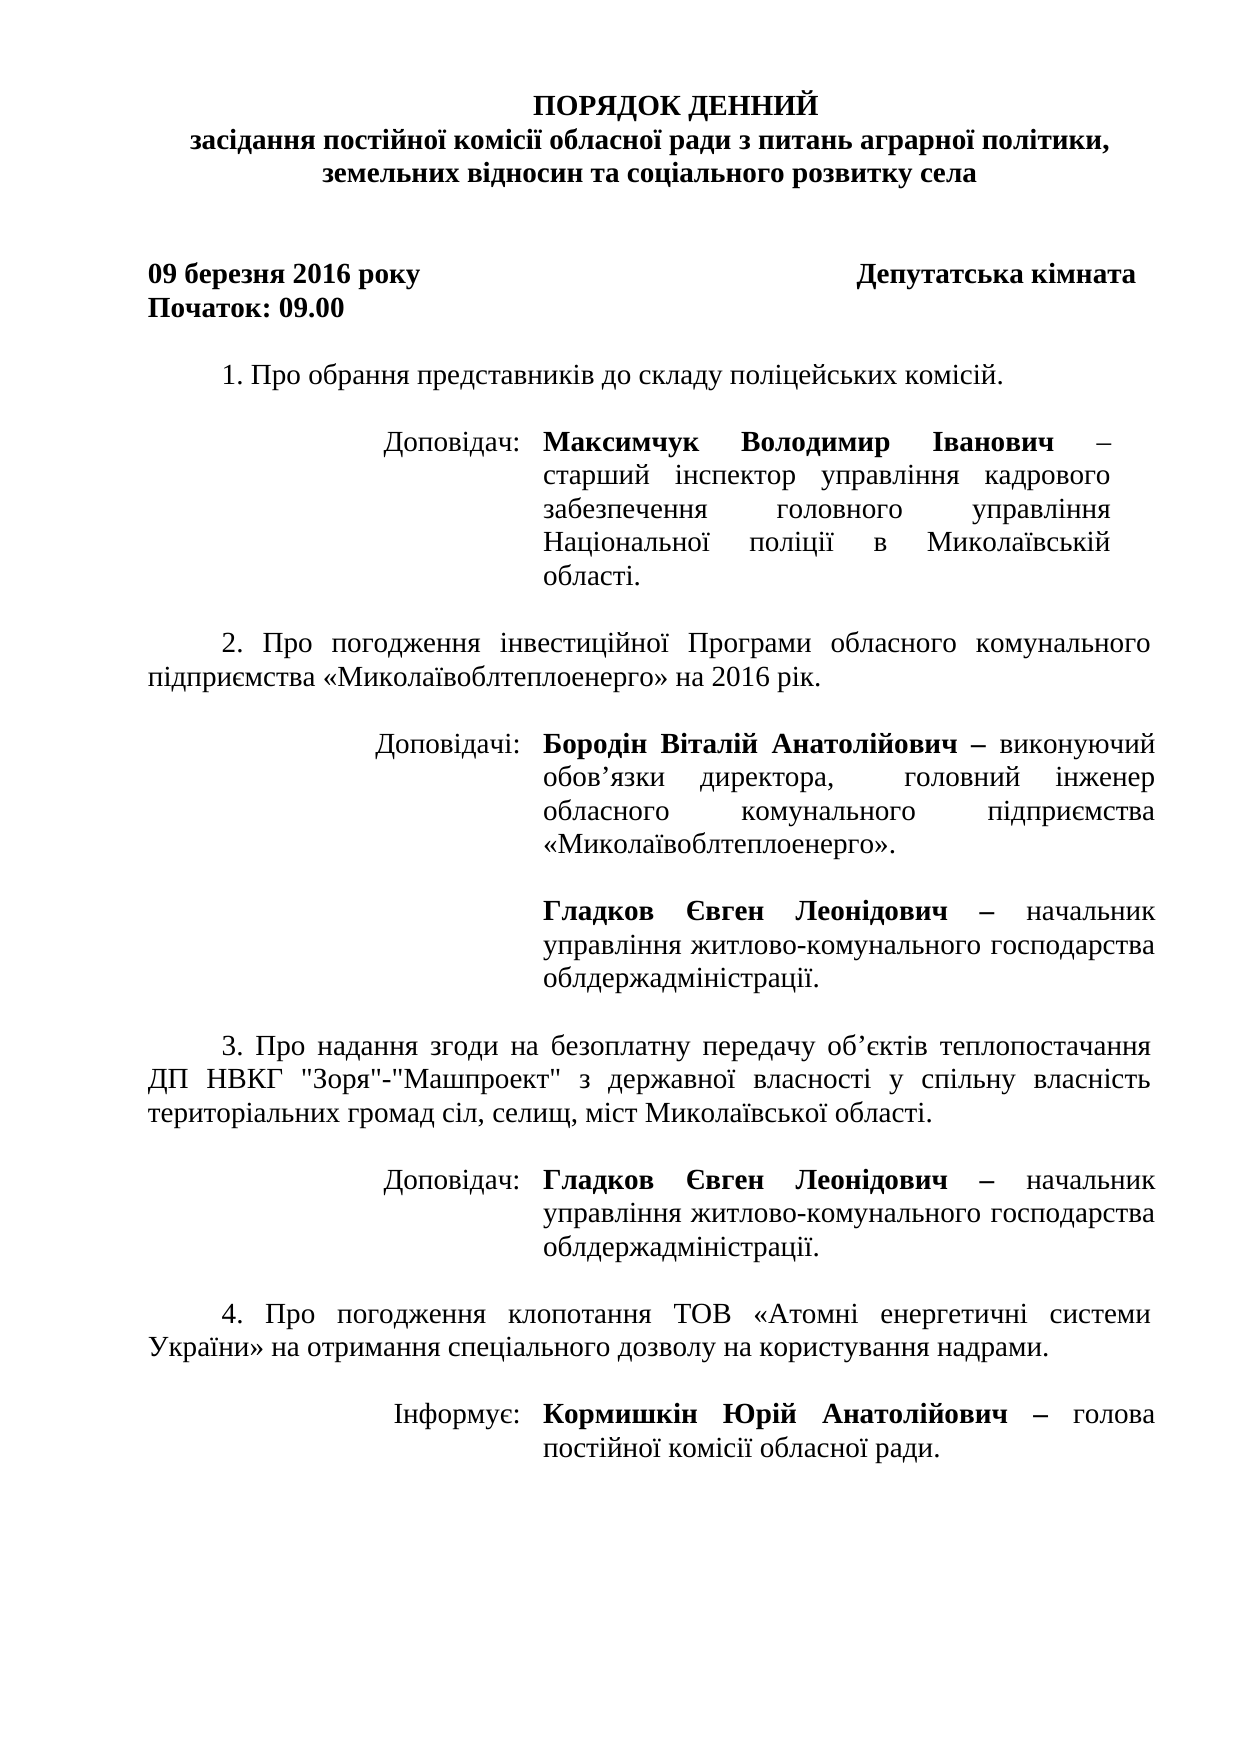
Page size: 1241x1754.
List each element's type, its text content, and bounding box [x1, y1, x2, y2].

table_header Гладков Євген Леонідович – начальник управління житлово-комунального господарства облдержадміністрації. [532, 1162, 1166, 1262]
text 3. Про надання згоди на безоплатну передачу об’єктів теплопостачання ДП НВКГ "Зоря"-"Машпроект" з державної власності у спільну власність територіальних громад сіл, селищ, міст Миколаївської області. [148, 1028, 1152, 1128]
table_header Доповідач: [136, 1162, 532, 1262]
table_header 09 березня 2016 року Початок: 09.00 [136, 223, 635, 323]
table_header Депутатська кімната [635, 223, 1163, 323]
text 2. Про погодження інвестиційної Програми обласного комунального підприємства «Миколаївоблтеплоенерго» на 2016 рік. [148, 625, 1152, 692]
table_header Доповідачі: [136, 726, 532, 994]
table_header Доповідач: [136, 424, 532, 592]
text 1. Про обрання представників до складу поліцейських комісій. [148, 357, 1152, 390]
text 4. Про погодження клопотання ТОВ «Атомні енергетичні системи України» на отримання спеціального дозволу на користування надрами. [148, 1296, 1152, 1363]
table_header Інформує: [136, 1397, 532, 1464]
text засідання постійної комісії обласної ради з питань аграрної політики, земельних відносин та соціального розвитку села [148, 122, 1152, 189]
table_header Максимчук Володимир Іванович – старший інспектор управління кадрового забезпечення головного управління Національної поліції в Миколаївській області. [532, 424, 1122, 592]
table_header Бородін Віталій Анатолійович – виконуючий обов’язки директора, головний інженер обласного комунального підприємства «Миколаївоблтеплоенерго». Гладков Євген Леонідович – начальник управління житлово-комунального господарства облдержадміністрації. [532, 726, 1166, 994]
text ПОРЯДОК ДЕННИЙ [200, 88, 1152, 122]
table_header Кормишкін Юрій Анатолійович – голова постійної комісії обласної ради. [532, 1397, 1166, 1464]
